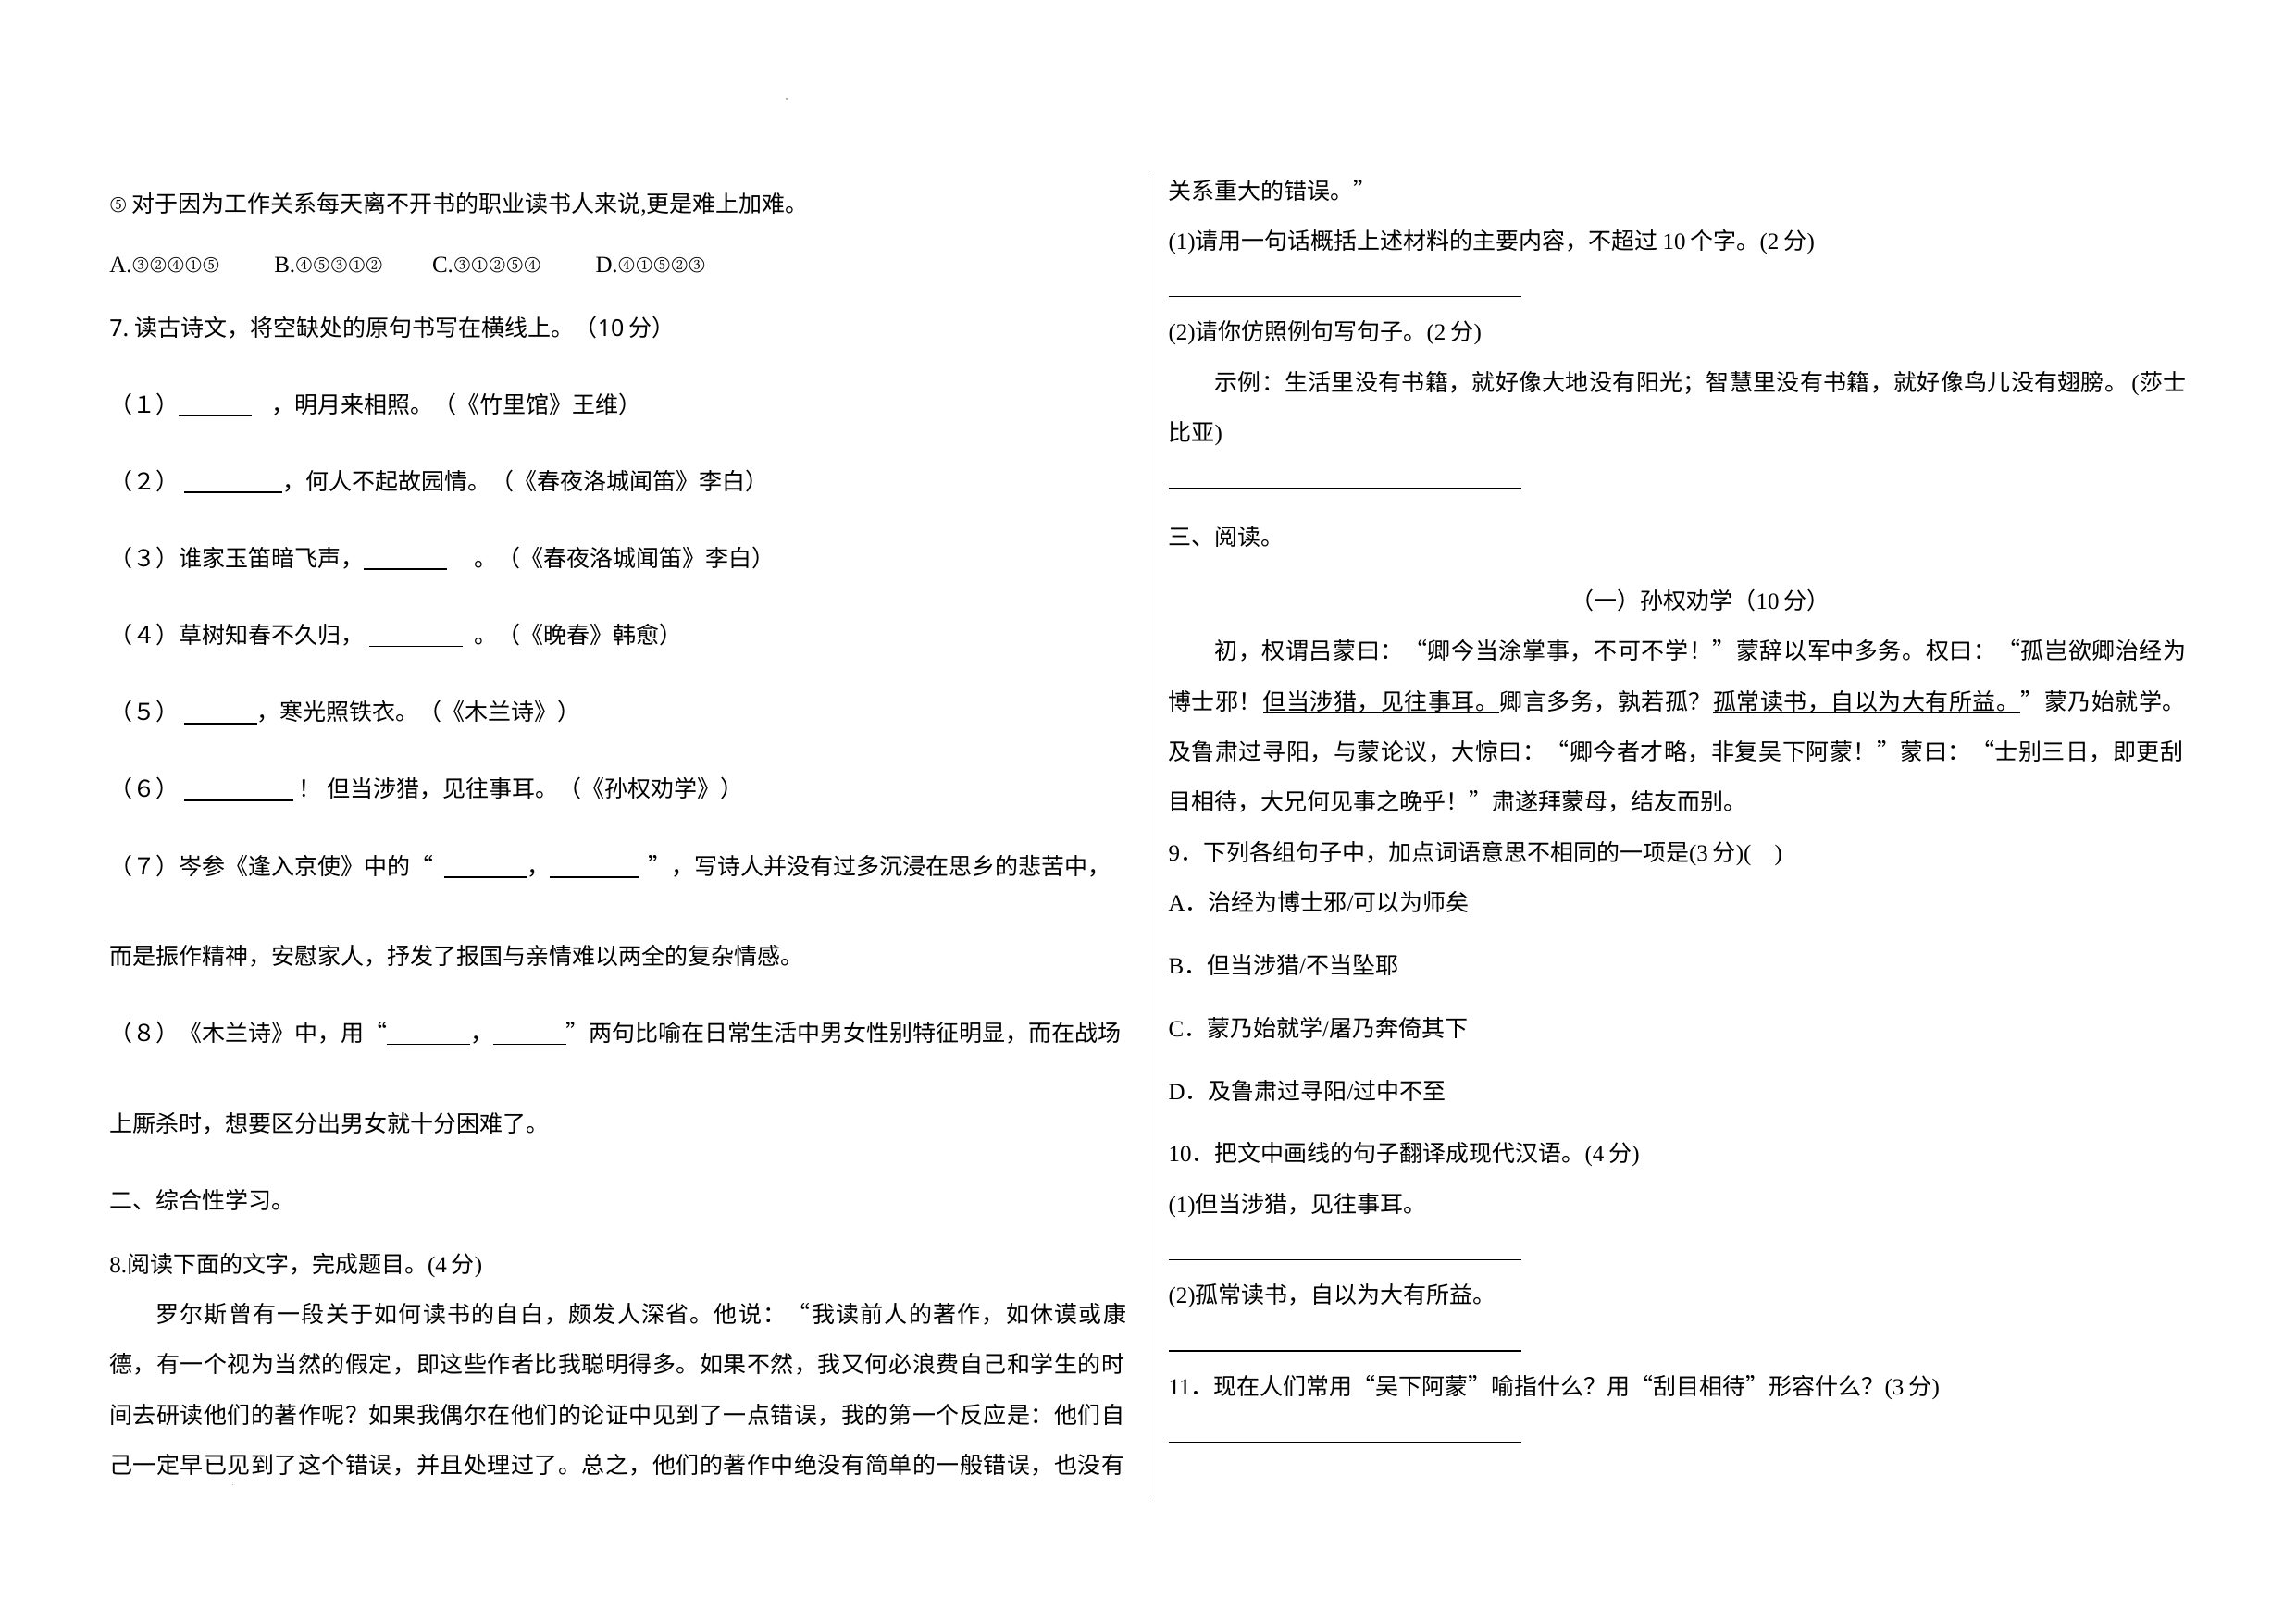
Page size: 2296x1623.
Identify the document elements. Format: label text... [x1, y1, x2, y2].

text ⑤对于因为工作关系每天离不开书的职业读书人来说,更是难上加难。 [109, 172, 1127, 232]
text 二、综合性学习。 [109, 1169, 1127, 1229]
text (1)请用一句话概括上述材料的主要内容，不超过10个字。(2分) [1168, 222, 2186, 256]
text (1)但当涉猎，见往事耳。 [1168, 1185, 2186, 1219]
text （５） ，寒光照铁衣。（《木兰诗》） [109, 680, 1127, 740]
text 11．现在人们常用“吴下阿蒙”喻指什么？用“刮目相待”形容什么？(3分) [1168, 1368, 2186, 1401]
text （７）岑参《逢入京使》中的“ ， ”，写诗人并没有过多沉浸在思乡的悲苦中，而是振作精神，安慰家人，抒发了报国与亲情难以两全的复杂情感。 [109, 835, 1127, 985]
text （１） ，明月来相照。（《竹里馆》王维） [109, 373, 1127, 433]
list 三、阅读。 [1168, 505, 2186, 565]
text A．治经为博士邪/可以为师矣 [1168, 885, 2186, 926]
text B．但当涉猎/不当坠耶 [1168, 947, 2186, 989]
text 9．下列各组句子中，加点词语意思不相同的一项是(3分)( ) [1168, 834, 2186, 867]
text 初，权谓吕蒙曰：“卿今当涂掌事，不可不学！”蒙辞以军中多务。权曰：“孤岂欲卿治经为博士邪！但当涉猎，见往事耳。卿言多务，孰若孤？孤常读书，自以为大有所益。”蒙乃始就学。及鲁肃过寻阳，与蒙论议，大惊曰：“卿今者才略，非复吴下阿蒙！”蒙曰：“士别三日，即更刮目相待，大兄何见事之晚乎！”肃遂拜蒙母，结友而别。 [1168, 633, 2186, 817]
text 7. 读古诗文，将空缺处的原句书写在横线上。（10分） [109, 296, 1127, 356]
text A.③②④①⑤ B.④⑤③①② C.③①②⑤④ D.④①⑤②③ [109, 249, 1127, 279]
text (2)孤常读书，自以为大有所益。 [1168, 1277, 2186, 1310]
text （６） ！ 但当涉猎，见往事耳。（《孙权劝学》） [109, 757, 1127, 817]
text （８）《木兰诗》中，用“ ， ”两句比喻在日常生活中男女性别特征明显，而在战场上厮杀时，想要区分出男女就十分困难了。 [109, 1001, 1127, 1152]
text C．蒙乃始就学/屠乃奔倚其下 [1168, 1010, 2186, 1051]
text (2)请你仿照例句写句子。(2分) [1168, 314, 2186, 347]
text D．及鲁肃过寻阳/过中不至 [1168, 1072, 2186, 1114]
text （４）草树知春不久归， 。（《晚春》韩愈） [109, 603, 1127, 663]
text （２） ，何人不起故园情。（《春夜洛城闻笛》李白） [109, 450, 1127, 510]
text 示例：生活里没有书籍，就好像大地没有阳光；智慧里没有书籍，就好像鸟儿没有翅膀。(莎士比亚) [1168, 364, 2186, 448]
text （一）孙权劝学（10分） [1168, 582, 2186, 616]
text （３）谁家玉笛暗飞声， 。（《春夜洛城闻笛》李白） [109, 527, 1127, 587]
text 罗尔斯曾有一段关于如何读书的自白，颇发人深省。他说：“我读前人的著作，如休谟或康德，有一个视为当然的假定，即这些作者比我聪明得多。如果不然，我又何必浪费自己和学生的时间去研读他们的著作呢？如果我偶尔在他们的论证中见到了一点错误，我的第一个反应是：他们自己一定早已见到了这个错误，并且处理过了。总之，他们的著作中绝没有简单的一般错误，也没有关系重大的错误。” [1168, 172, 2186, 205]
text 10．把文中画线的句子翻译成现代汉语。(4分) [1168, 1135, 2186, 1169]
text 罗尔斯曾有一段关于如何读书的自白，颇发人深省。他说：“我读前人的著作，如休谟或康德，有一个视为当然的假定，即这些作者比我聪明得多。如果不然，我又何必浪费自己和学生的时间去研读他们的著作呢？如果我偶尔在他们的论证中见到了一点错误，我的第一个反应是：他们自己一定早已见到了这个错误，并且处理过了。总之，他们的著作中绝没有简单的一般错误，也没有关系重大的错误。” [109, 1295, 1127, 1481]
text 8.阅读下面的文字，完成题目。(4分) [109, 1245, 1127, 1279]
